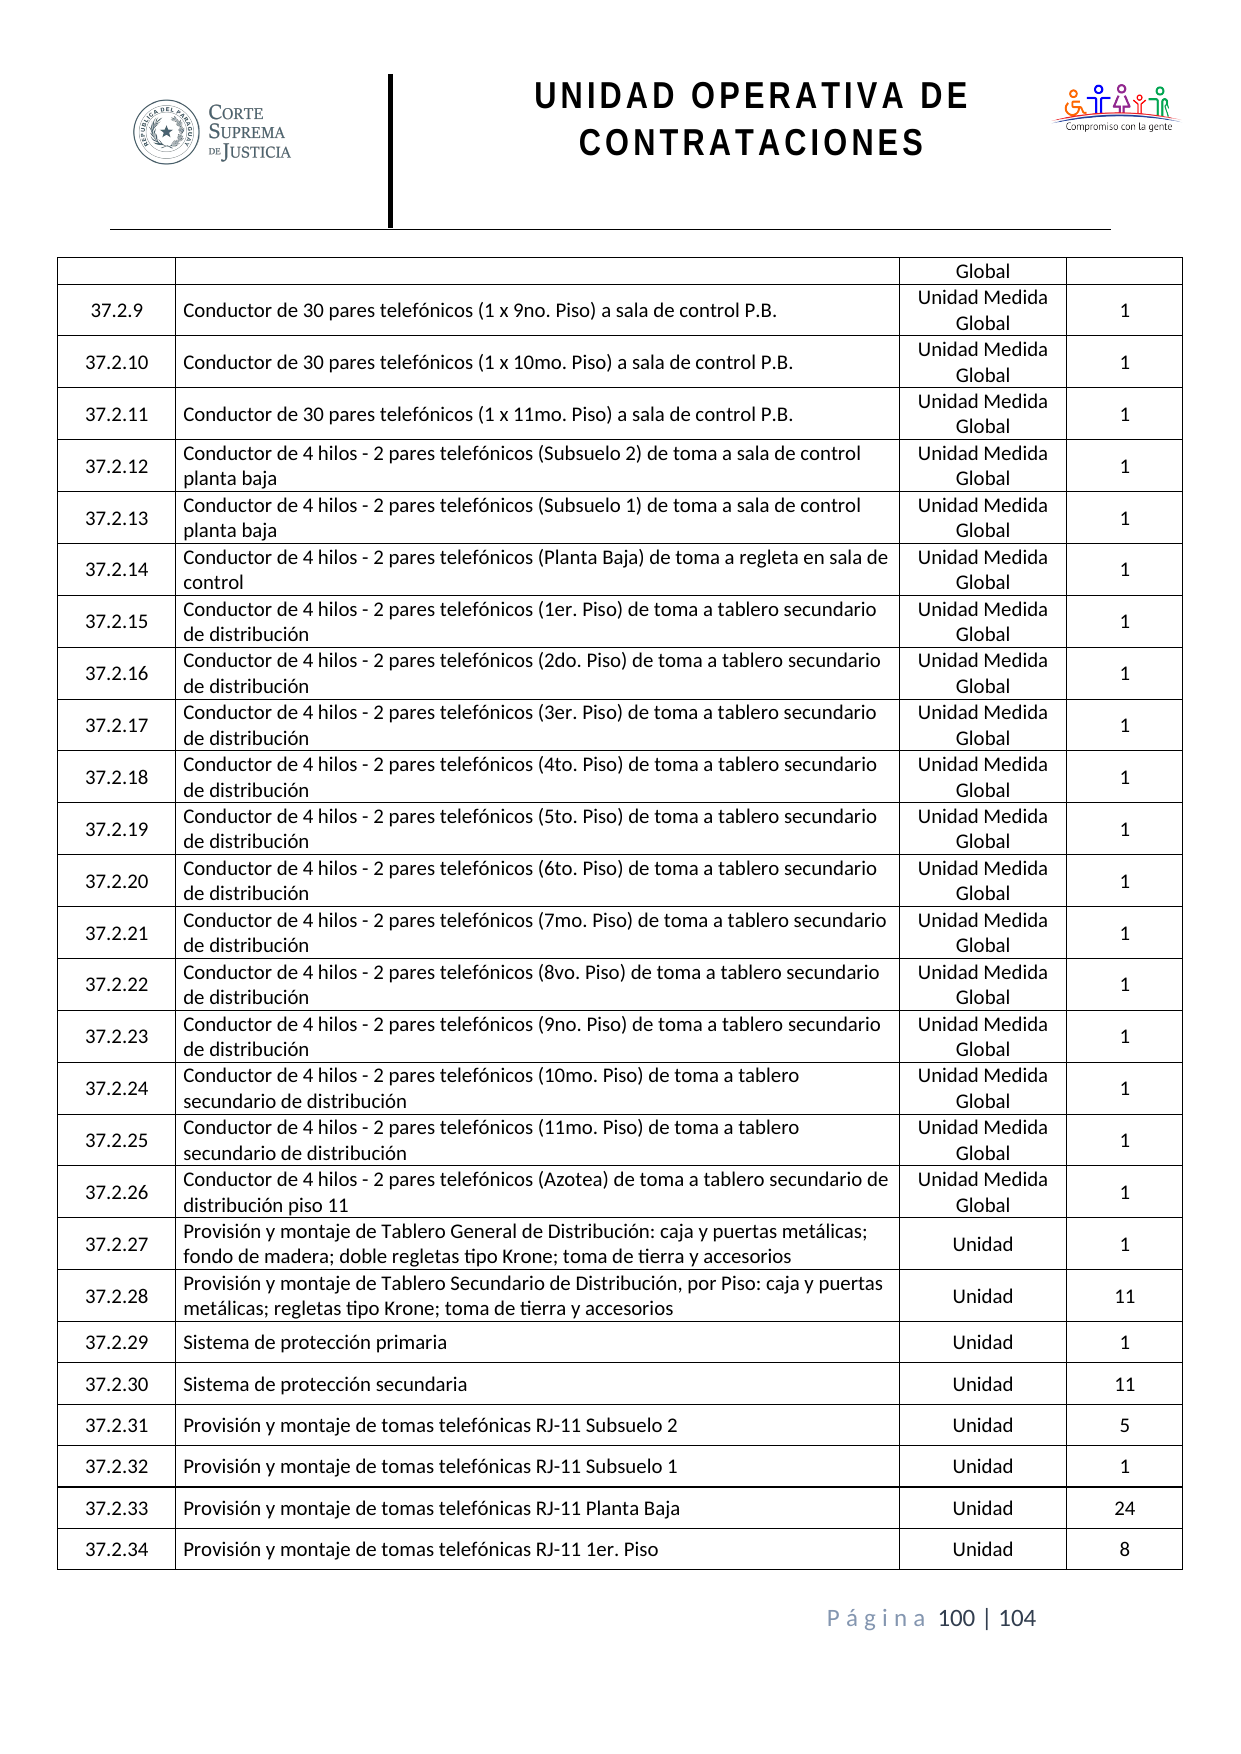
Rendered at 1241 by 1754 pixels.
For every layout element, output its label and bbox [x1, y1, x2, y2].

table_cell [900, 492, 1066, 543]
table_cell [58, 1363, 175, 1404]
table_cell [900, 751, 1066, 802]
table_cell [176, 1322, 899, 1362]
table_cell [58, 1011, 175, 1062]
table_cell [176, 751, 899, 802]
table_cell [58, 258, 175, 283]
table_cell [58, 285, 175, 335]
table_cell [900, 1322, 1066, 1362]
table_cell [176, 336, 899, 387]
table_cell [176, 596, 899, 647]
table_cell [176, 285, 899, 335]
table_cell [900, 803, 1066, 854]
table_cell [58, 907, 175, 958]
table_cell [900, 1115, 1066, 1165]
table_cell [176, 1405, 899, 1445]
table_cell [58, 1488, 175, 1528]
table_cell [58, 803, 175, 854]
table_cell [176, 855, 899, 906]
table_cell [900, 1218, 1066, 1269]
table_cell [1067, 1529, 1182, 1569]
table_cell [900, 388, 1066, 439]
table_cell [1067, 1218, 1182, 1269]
picture [1050, 81, 1183, 132]
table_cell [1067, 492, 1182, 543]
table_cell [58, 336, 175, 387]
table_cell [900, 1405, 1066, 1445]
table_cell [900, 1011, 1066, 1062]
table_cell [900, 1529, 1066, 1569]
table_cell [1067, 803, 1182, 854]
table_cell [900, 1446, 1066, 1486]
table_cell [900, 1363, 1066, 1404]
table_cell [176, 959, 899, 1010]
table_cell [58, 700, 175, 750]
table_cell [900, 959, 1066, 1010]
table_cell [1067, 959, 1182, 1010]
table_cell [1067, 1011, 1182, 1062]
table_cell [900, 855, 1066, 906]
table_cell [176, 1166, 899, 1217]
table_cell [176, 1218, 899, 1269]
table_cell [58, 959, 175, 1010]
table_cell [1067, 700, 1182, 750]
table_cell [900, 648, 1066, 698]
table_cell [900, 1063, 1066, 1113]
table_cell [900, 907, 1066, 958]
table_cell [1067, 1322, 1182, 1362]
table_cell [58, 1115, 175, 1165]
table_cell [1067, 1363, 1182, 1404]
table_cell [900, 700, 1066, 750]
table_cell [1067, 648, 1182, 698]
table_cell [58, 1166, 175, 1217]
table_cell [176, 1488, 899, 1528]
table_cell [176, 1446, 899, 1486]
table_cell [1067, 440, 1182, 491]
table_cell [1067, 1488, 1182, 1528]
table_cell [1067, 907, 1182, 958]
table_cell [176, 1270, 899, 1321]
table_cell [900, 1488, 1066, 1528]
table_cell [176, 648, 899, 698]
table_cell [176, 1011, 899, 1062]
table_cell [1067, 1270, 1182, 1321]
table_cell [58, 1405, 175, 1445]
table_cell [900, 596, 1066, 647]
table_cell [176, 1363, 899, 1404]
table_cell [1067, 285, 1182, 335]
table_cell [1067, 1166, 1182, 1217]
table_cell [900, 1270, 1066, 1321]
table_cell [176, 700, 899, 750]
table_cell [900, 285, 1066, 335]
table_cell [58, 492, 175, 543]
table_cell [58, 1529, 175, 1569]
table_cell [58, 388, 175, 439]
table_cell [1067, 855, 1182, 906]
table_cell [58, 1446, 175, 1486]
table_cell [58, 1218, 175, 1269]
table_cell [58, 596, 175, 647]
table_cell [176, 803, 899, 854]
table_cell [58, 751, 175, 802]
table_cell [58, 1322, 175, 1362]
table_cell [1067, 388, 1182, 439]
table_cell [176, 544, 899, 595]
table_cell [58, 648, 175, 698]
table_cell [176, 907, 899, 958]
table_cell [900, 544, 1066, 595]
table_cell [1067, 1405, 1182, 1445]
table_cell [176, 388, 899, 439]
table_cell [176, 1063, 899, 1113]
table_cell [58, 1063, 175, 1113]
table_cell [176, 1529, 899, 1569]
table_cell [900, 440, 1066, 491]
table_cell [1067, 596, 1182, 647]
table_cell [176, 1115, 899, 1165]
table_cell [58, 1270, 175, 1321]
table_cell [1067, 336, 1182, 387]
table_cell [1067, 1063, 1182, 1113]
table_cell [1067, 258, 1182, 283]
picture [117, 73, 310, 191]
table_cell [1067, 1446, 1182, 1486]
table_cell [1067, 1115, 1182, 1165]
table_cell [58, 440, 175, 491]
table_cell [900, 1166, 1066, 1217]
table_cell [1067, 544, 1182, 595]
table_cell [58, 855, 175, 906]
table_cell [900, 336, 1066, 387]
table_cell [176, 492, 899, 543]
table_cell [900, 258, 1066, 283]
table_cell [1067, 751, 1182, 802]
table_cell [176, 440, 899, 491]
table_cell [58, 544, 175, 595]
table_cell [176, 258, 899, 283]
